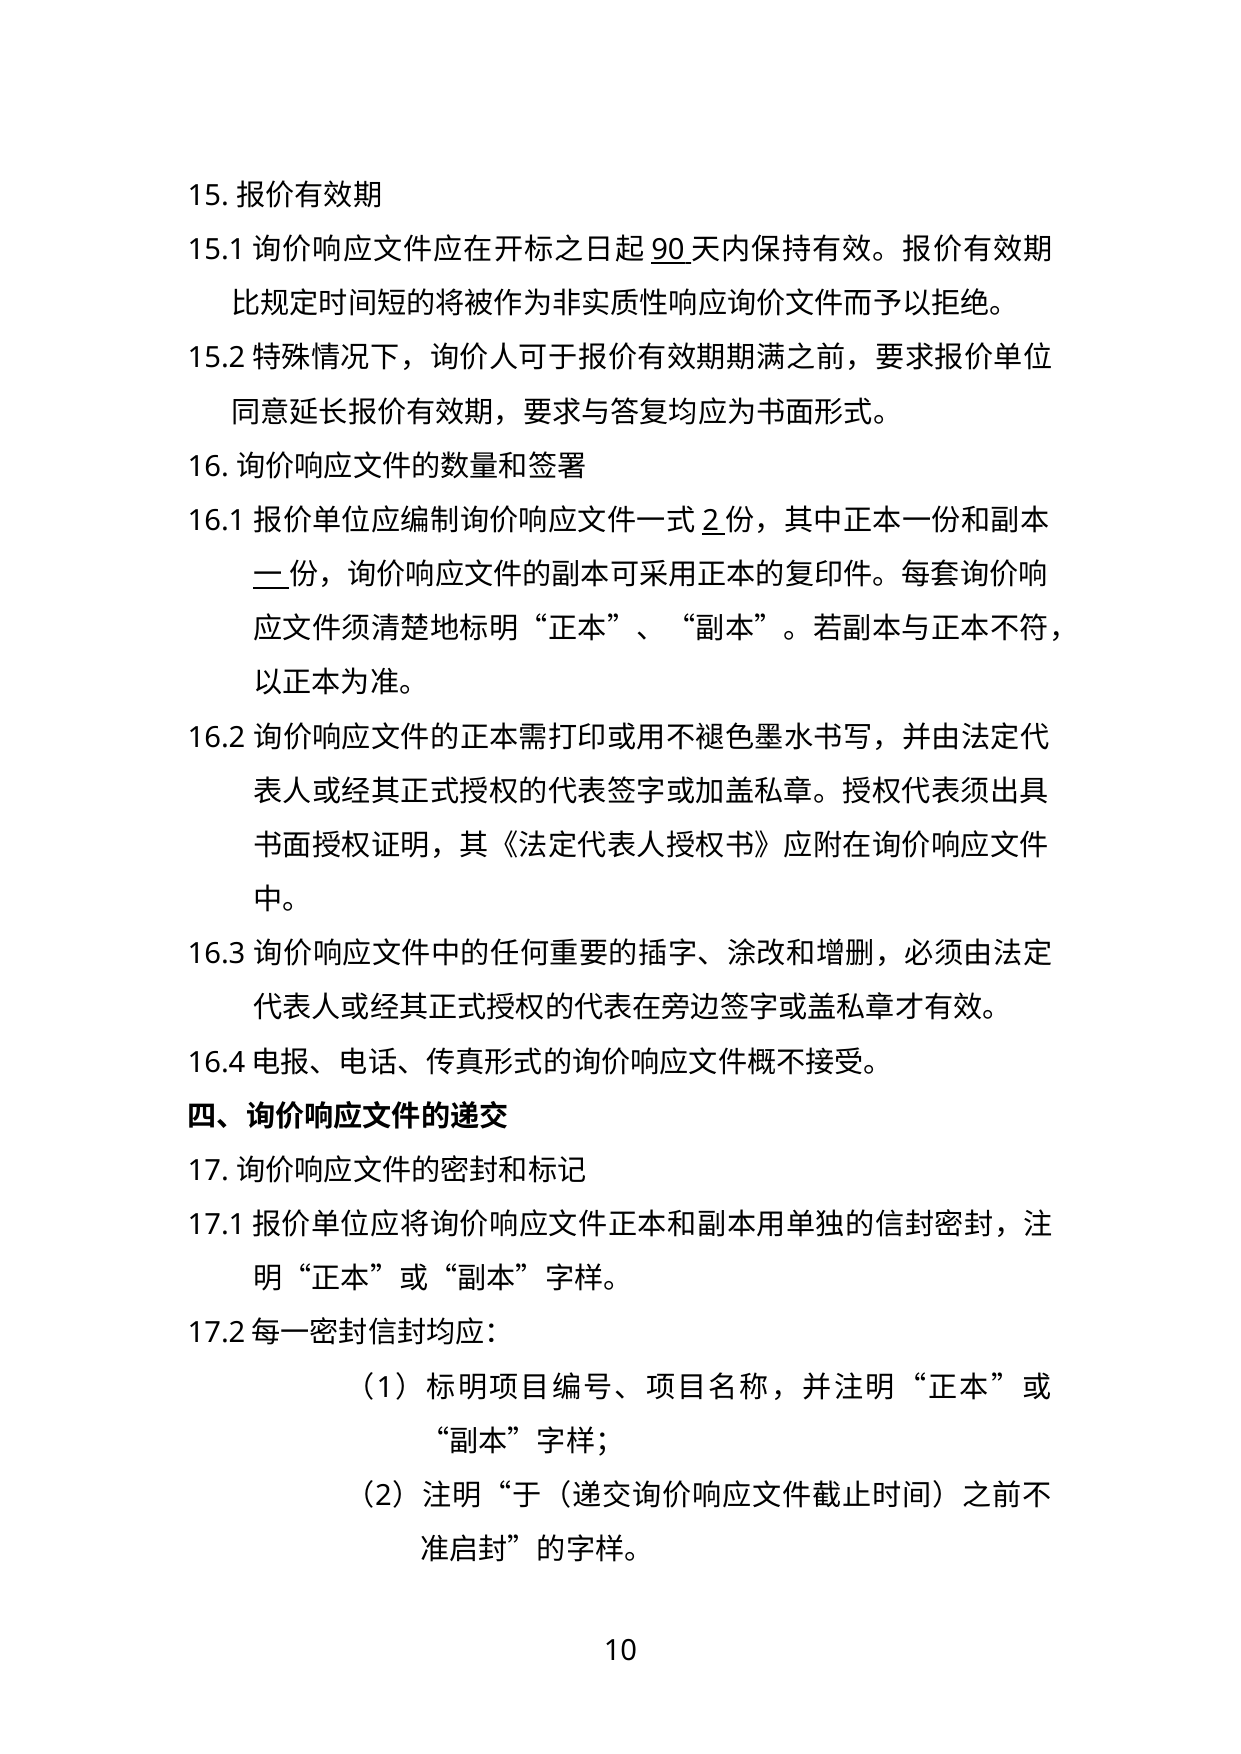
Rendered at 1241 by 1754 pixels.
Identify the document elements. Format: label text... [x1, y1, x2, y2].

text 16.1 报价单位应编制询价响应文件一式2份，其中正本一份和副本一 份，询价响应文件的副本可采用正本的复印件。每套询价响应文件须清楚地标明“正本”、“副本”。若副本与正本不符，以正本为准。 [187, 487, 1049, 704]
text 16.2 询价响应文件的正本需打印或用不褪色墨水书写，并由法定代表人或经其正式授权的代表签字或加盖私章。授权代表须出具书面授权证明，其《法定代表人授权书》应附在询价响应文件中。 [187, 704, 1049, 920]
text 16.3 询价响应文件中的任何重要的插字、涂改和增删，必须由法定代表人或经其正式授权的代表在旁边签字或盖私章才有效。 [187, 920, 1053, 1029]
text 四、询价响应文件的递交 [187, 1083, 1049, 1137]
text 17. 询价响应文件的密封和标记 [187, 1137, 1049, 1191]
text 15.1询价响应文件应在开标之日起90天内保持有效。报价有效期比规定时间短的将被作为非实质性响应询价文件而予以拒绝。 [187, 216, 1053, 324]
text （2）注明“于（递交询价响应文件截止时间）之前不准启封”的字样。 [345, 1462, 1053, 1570]
text 17.2每一密封信封均应： [187, 1299, 1053, 1354]
text 15. 报价有效期 [187, 162, 1053, 216]
text 16.4电报、电话、传真形式的询价响应文件概不接受。 [187, 1029, 1053, 1083]
text （1）标明项目编号、项目名称，并注明“正本”或“副本”字样； [345, 1354, 1053, 1462]
text 17.1报价单位应将询价响应文件正本和副本用单独的信封密封，注明“正本”或“副本”字样。 [187, 1191, 1053, 1299]
text 15.2特殊情况下，询价人可于报价有效期期满之前，要求报价单位同意延长报价有效期，要求与答复均应为书面形式。 [187, 324, 1053, 433]
text 16. 询价响应文件的数量和签署 [187, 433, 1049, 487]
